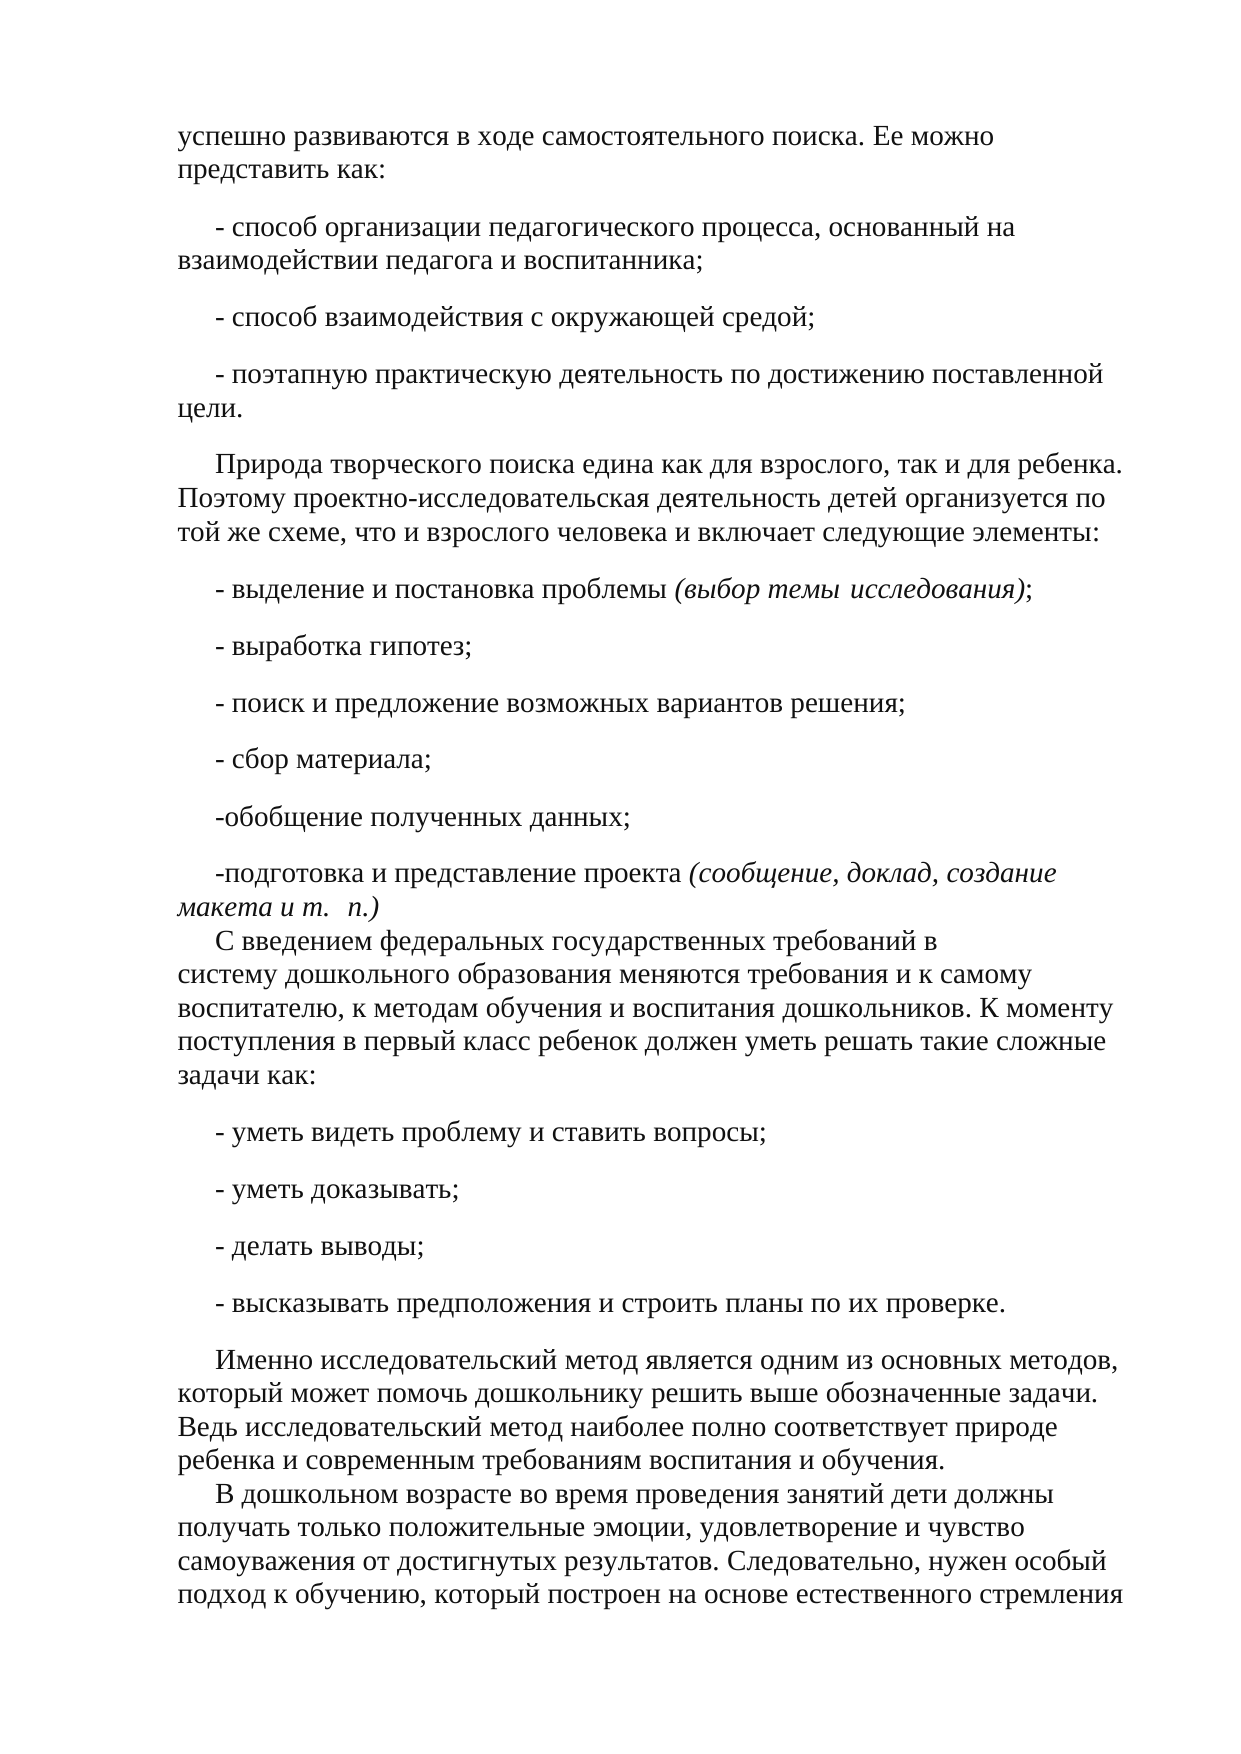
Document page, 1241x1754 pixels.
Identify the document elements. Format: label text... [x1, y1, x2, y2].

text - сбор материала; [177, 742, 1152, 775]
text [177, 1476, 1152, 1610]
text - уметь видеть проблему и ставить вопросы; [177, 1114, 1152, 1147]
text - способ взаимодействия с окружающей средой; [177, 299, 1152, 333]
text - высказывать предположения и строить планы по их проверке. [177, 1285, 1152, 1318]
text С введением федеральных государственных требований в систему дошкольного образования меняются требования и к самому воспитателю, к методам обучения и воспитания дошкольников. К моменту поступления в первый класс ребенок должен уметь решать такие сложные задачи как: [177, 923, 1152, 1090]
text Именно исследовательский метод является одним из основных методов, который может помочь дошкольнику решить выше обозначенные задачи. Ведь исследовательский метод наиболее полно соответствует природе ребенка и современным требованиям воспитания и обучения. [177, 1342, 1152, 1476]
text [177, 118, 1152, 185]
text - поиск и предложение возможных вариантов решения; [177, 685, 1152, 718]
text -обобщение полученных данных; [177, 799, 1152, 832]
text - выработка гипотез; [177, 628, 1152, 661]
text - уметь доказывать; [177, 1171, 1152, 1204]
text - поэтапную практическую деятельность по достижению поставленной цели. [177, 356, 1152, 423]
text Природа творческого поиска едина как для взрослого, так и для ребенка. Поэтому проектно-исследовательская деятельность детей организуется по той же схеме, что и взрослого человека и включает следующие элементы: [177, 447, 1152, 547]
text - выделение и постановка проблемы (выбор темы исследования); [177, 571, 1152, 604]
text - делать выводы; [177, 1228, 1152, 1261]
text - способ организации педагогического процесса, основанный на взаимодействии педагога и воспитанника; [177, 209, 1152, 276]
text -подготовка и представление проекта (сообщение, доклад, создание макета и т. п.) [177, 856, 1152, 923]
